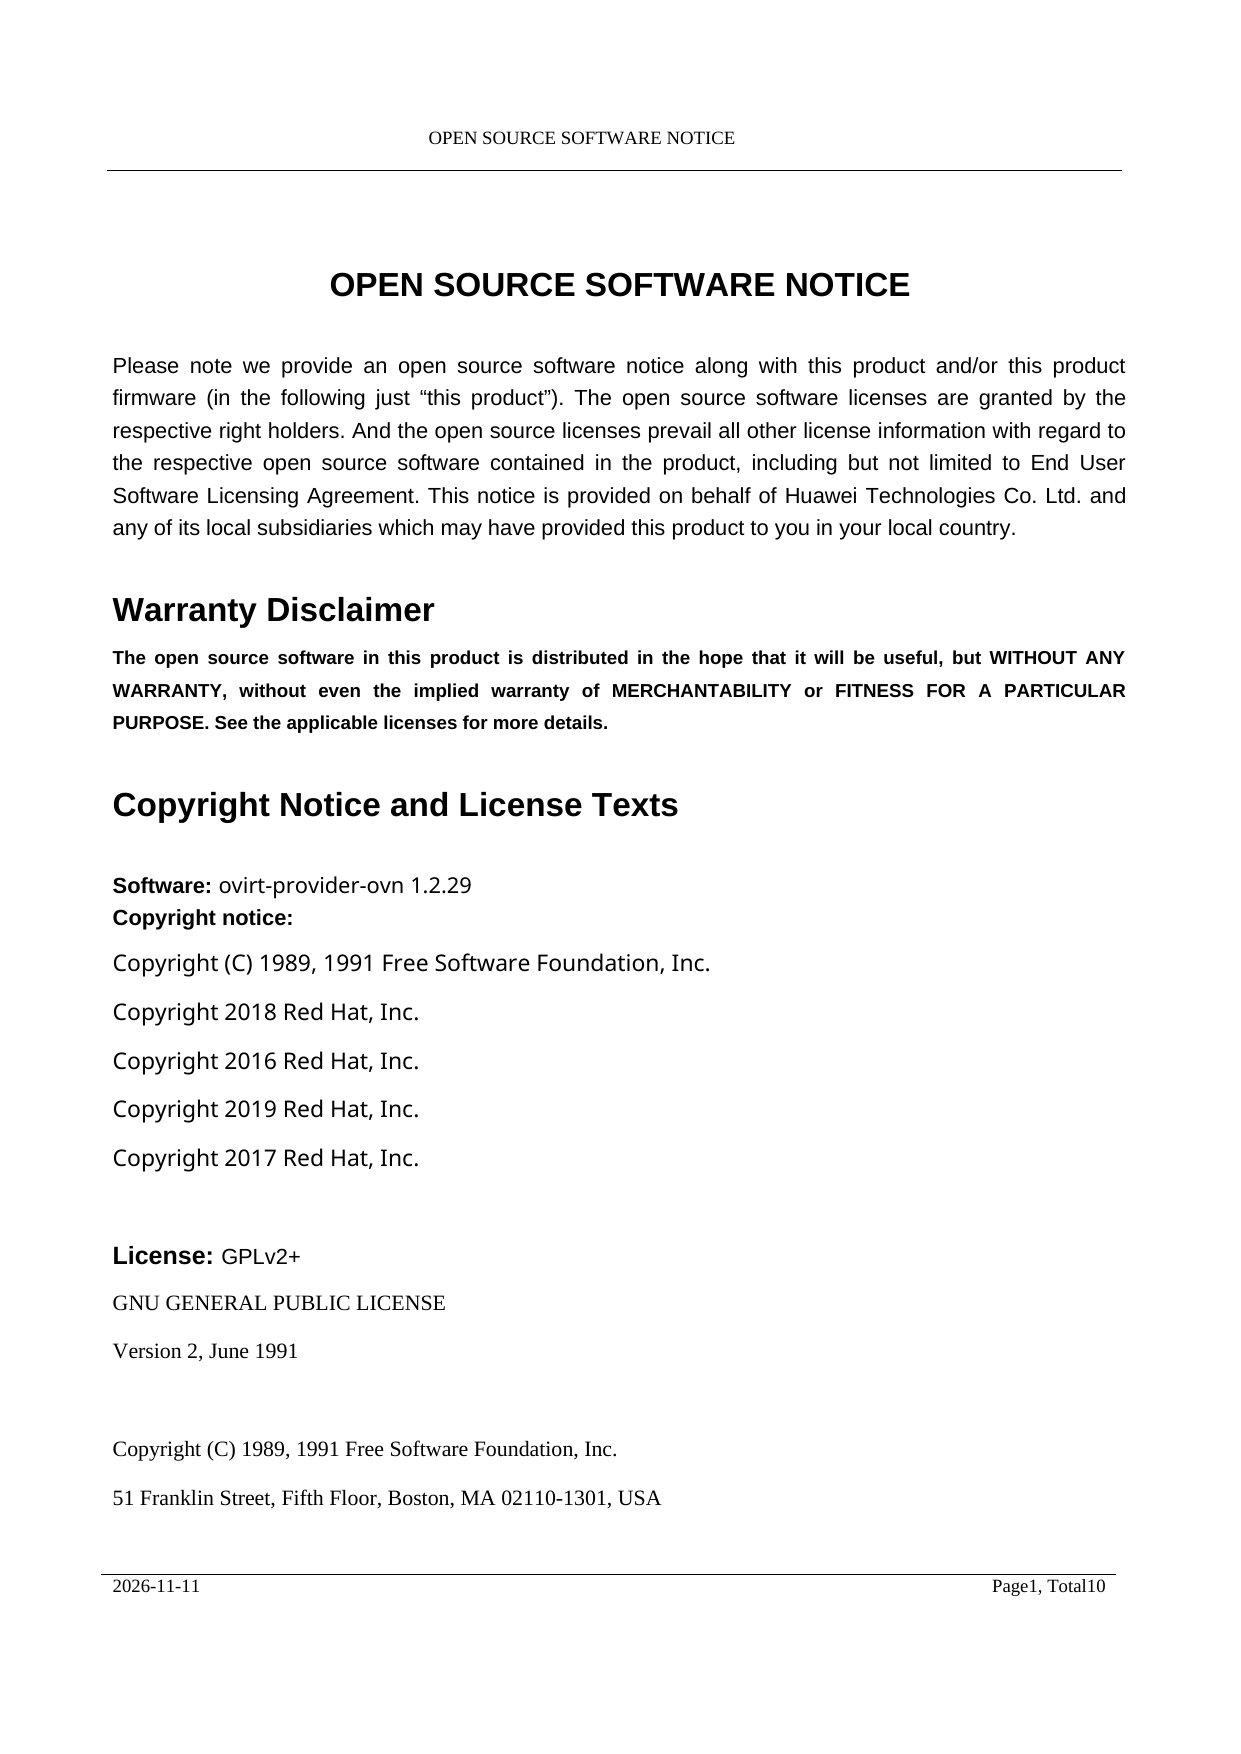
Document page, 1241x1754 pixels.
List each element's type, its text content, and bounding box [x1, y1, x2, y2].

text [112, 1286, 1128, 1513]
text The open source software in this product is distributed in the hope that it will be useful, but WITHOUT ANY WARRANTY, without even the implied warranty of MERCHANTABILITY or FITNESS FOR A PARTICULAR PURPOSE. See the applicable licenses for more details. [112, 641, 1128, 739]
text Copyright Notice and License Texts [112, 771, 1128, 836]
text Software: ovirt-provider-ovn 1.2.29 [112, 869, 1128, 901]
text License: GPLv2+ [112, 1239, 1128, 1272]
text Copyright notice: [112, 901, 1128, 934]
text OPEN SOURCE SOFTWARE NOTICE [112, 251, 1128, 316]
text Copyright (C) 1989, 1991 Free Software Foundation, Inc. Copyright 2018 Red Hat, Inc. Copyright 2016 Red Hat, Inc. Copyright 2019 Red Hat, Inc. Copyright 2017 Red Hat, Inc. [112, 947, 1128, 1223]
text Warranty Disclaimer [112, 576, 1128, 641]
text Please note we provide an open source software notice along with this product and/or this product firmware (in the following just “this product”). The open source software licenses are granted by the respective right holders. And the open source licenses prevail all other license information with regard to the respective open source software contained in the product, including but not limited to End User Software Licensing Agreement. This notice is provided on behalf of Huawei Technologies Co. Ltd. and any of its local subsidiaries which may have provided this product to you in your local country. [112, 349, 1128, 544]
